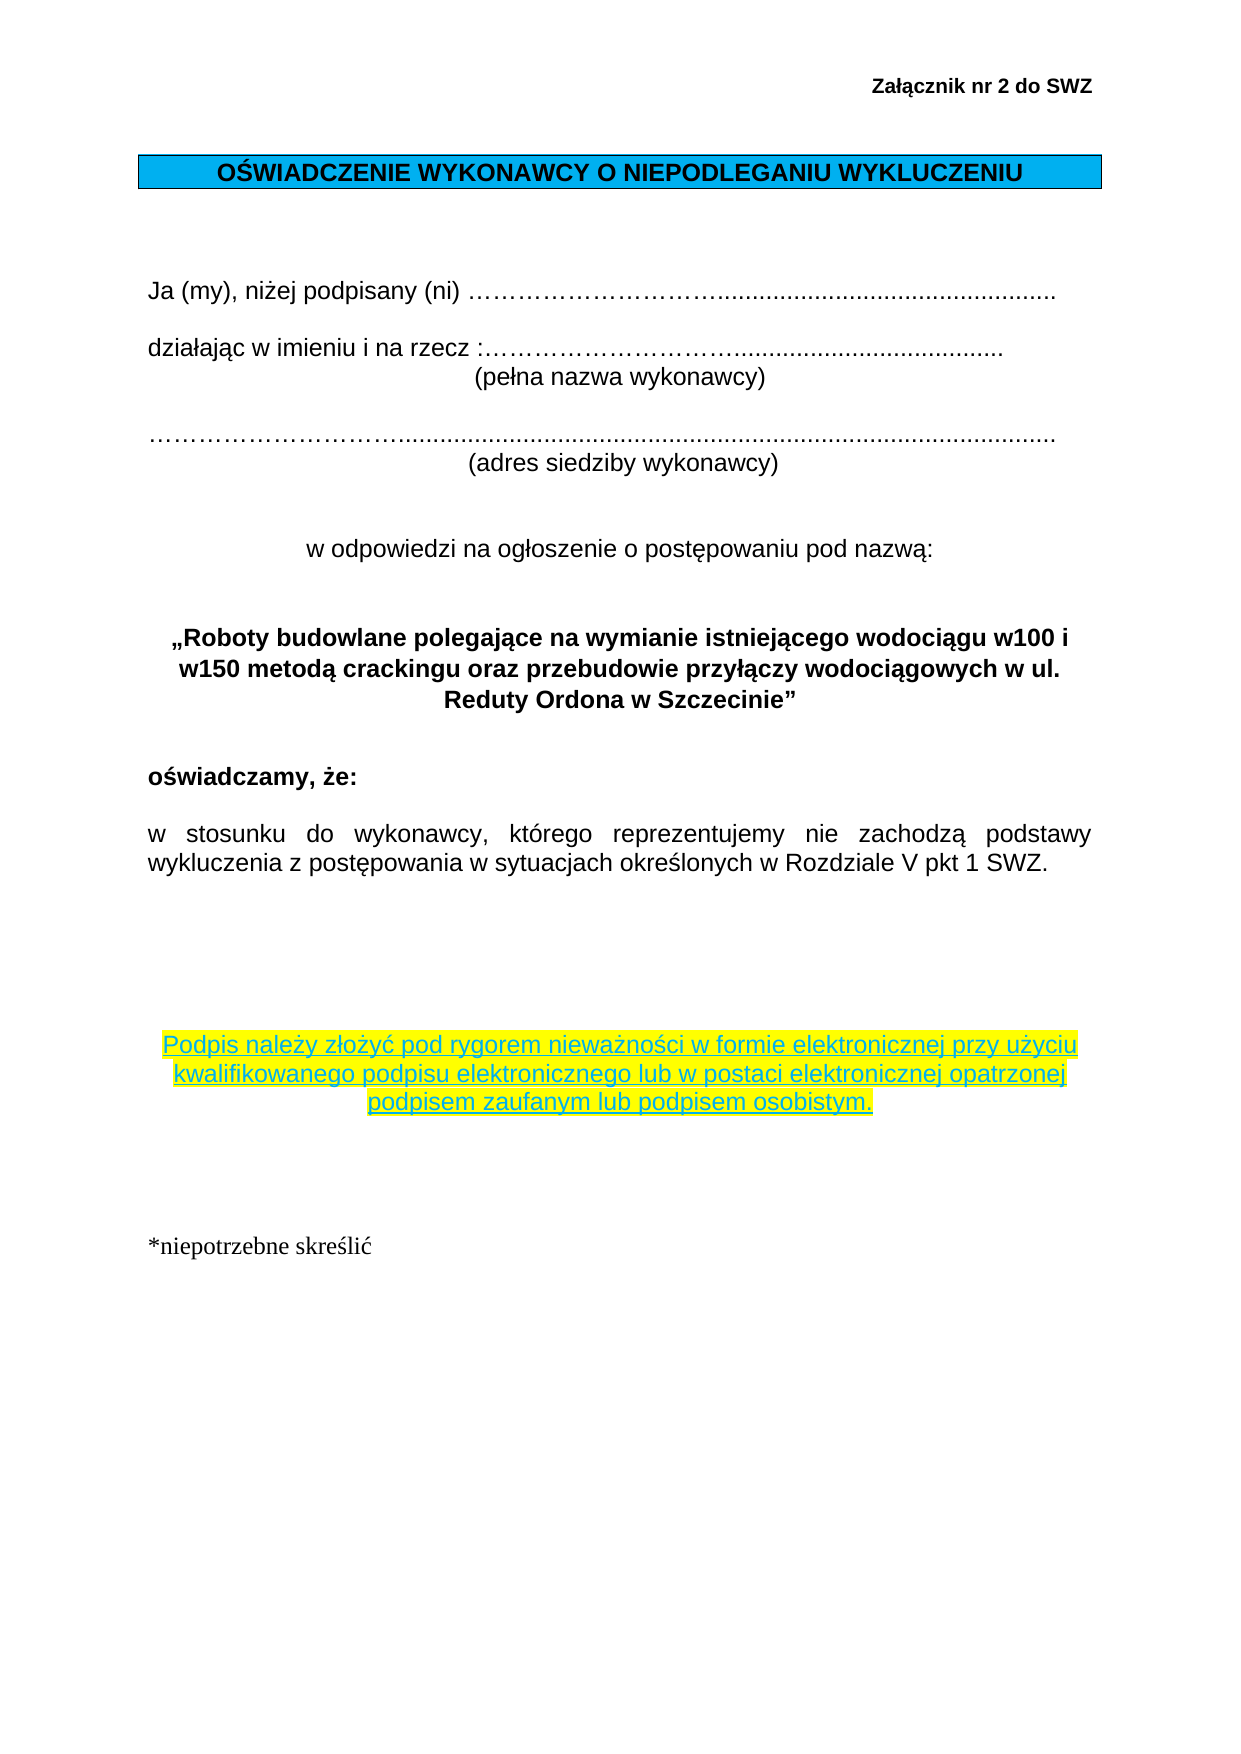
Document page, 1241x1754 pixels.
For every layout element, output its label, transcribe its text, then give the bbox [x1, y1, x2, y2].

text (pełna nazwa wykonawcy) [148, 362, 1093, 391]
text (adres siedziby wykonawcy) [148, 448, 1093, 477]
text „Roboty budowlane polegające na wymianie istniejącego wodociągu w100 i w150 metodą crackingu oraz przebudowie przyłączy wodociągowych w ul. Reduty Ordona w Szczecinie” [148, 623, 1093, 714]
text *niepotrzebne skreślić [148, 1231, 1093, 1260]
text oświadczamy, że: [148, 762, 1093, 791]
text działając w imieniu i na rzecz :…………………………....................................... [148, 333, 1093, 362]
text w odpowiedzi na ogłoszenie o postępowaniu pod nazwą: [148, 534, 1093, 563]
text …………………………............................................................................................... [148, 419, 1093, 448]
text w stosunku do wykonawcy, którego reprezentujemy nie zachodzą podstawy wykluczenia z postępowania w sytuacjach określonych w Rozdziale V pkt 1 SWZ. [148, 819, 1093, 877]
subtitle OŚWIADCZENIE WYKONAWCY O NIEPODLEGANIU WYKLUCZENIU [139, 156, 1101, 188]
text Ja (my), niżej podpisany (ni) …………………………................................................. [148, 276, 1093, 304]
text Podpis należy złożyć pod rygorem nieważności w formie elektronicznej przy użyciu kwalifikowanego podpisu elektronicznego lub w postaci elektronicznej opatrzonej podpisem zaufanym lub podpisem osobistym. [148, 1030, 1093, 1116]
